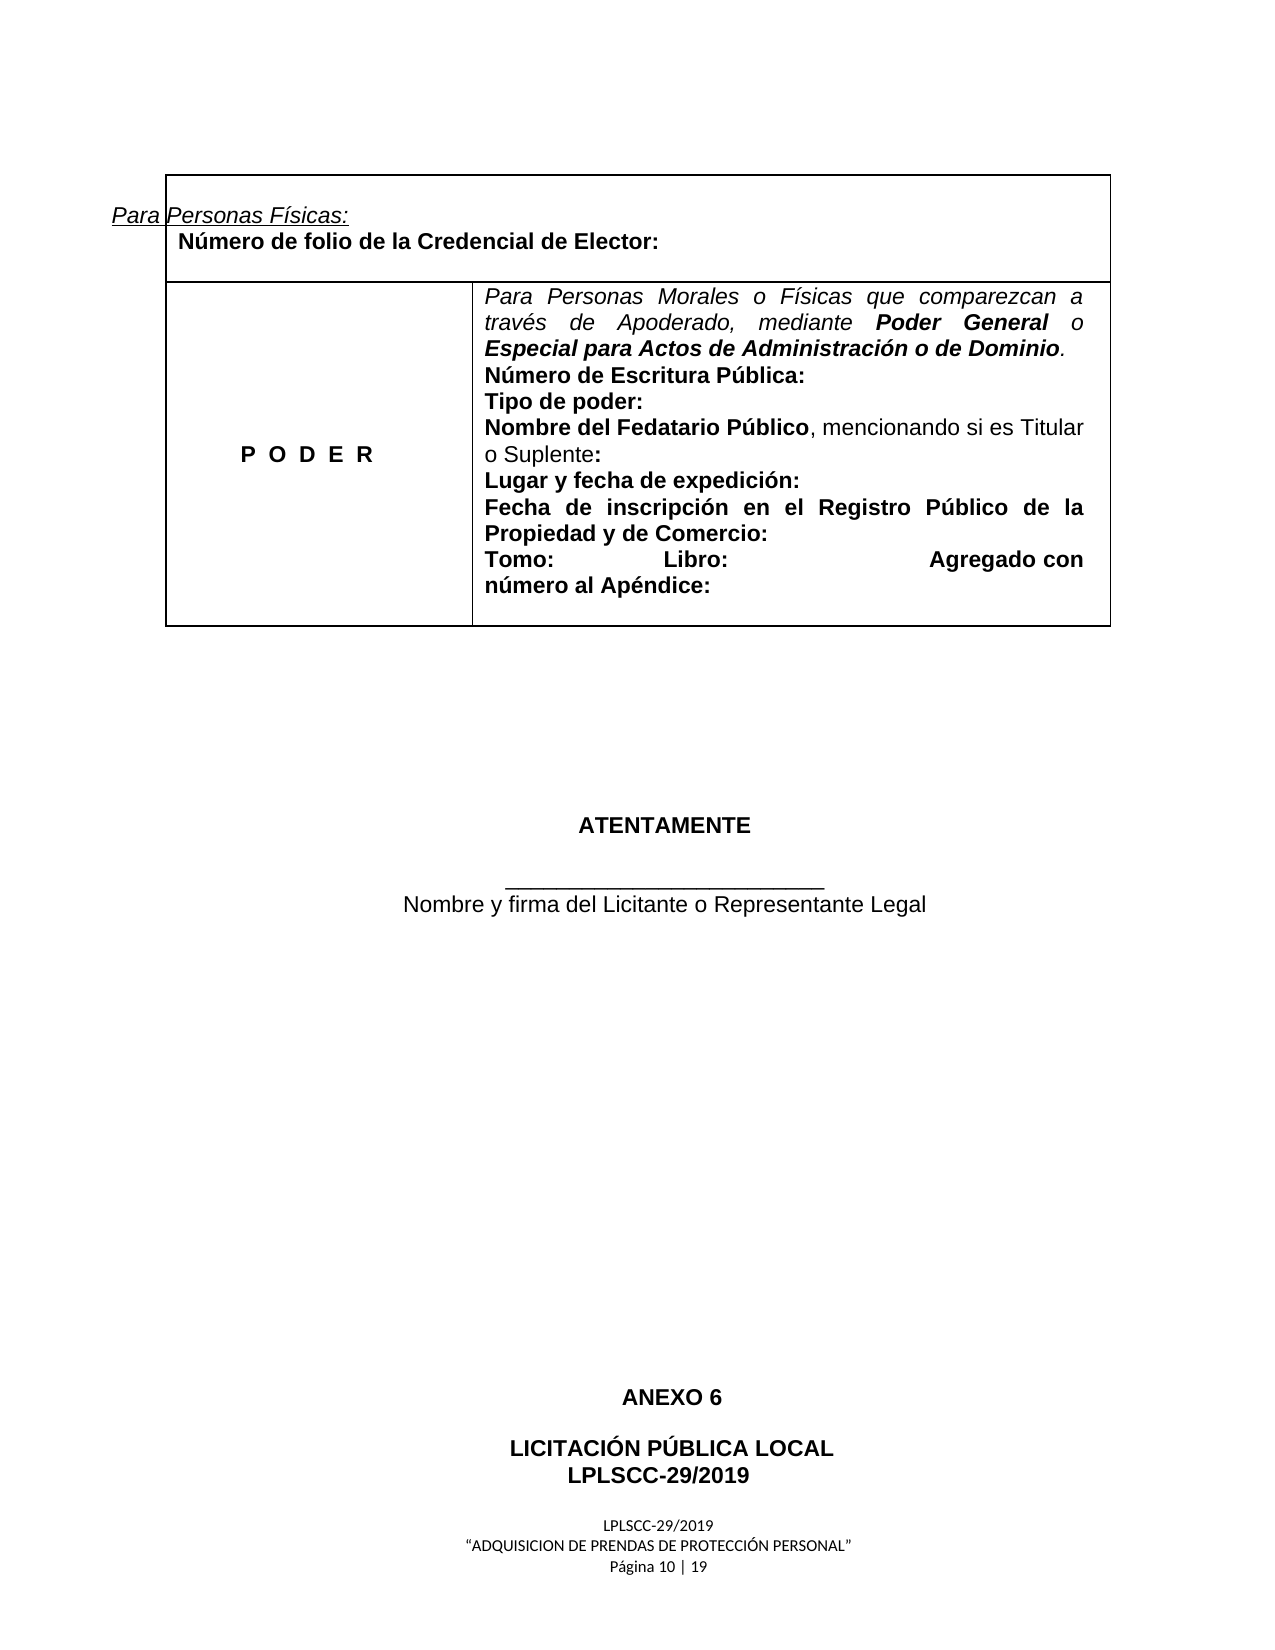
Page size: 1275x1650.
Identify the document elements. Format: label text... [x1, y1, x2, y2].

text _________________________ [177, 864, 1152, 891]
text ANEXO 6 [177, 1384, 1167, 1410]
text ATENTAMENTE [177, 812, 1152, 838]
text Nombre y firma del Licitante o Representante Legal [177, 891, 1152, 917]
table_cell Para Personas Morales o Físicas que comparezcan a través de Apoderado, mediante Poder General o Especial para Actos de Administración o de Dominio. Número de Escritura Pública: Tipo de poder: Nombre del Fedatario Público, mencionando si es Titular o Suplente: Lugar y fecha de expedición: Fecha de inscripción en el Registro Público de la Propiedad y de Comercio: Tomo: Libro: Agregado con número al Apéndice: [473, 283, 1110, 625]
text LICITACIÓN PÚBLICA LOCAL [177, 1435, 1167, 1462]
table_cell P O D E R [167, 283, 472, 625]
text LPLSCC-29/2019 [177, 1462, 1152, 1488]
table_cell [167, 176, 1110, 281]
